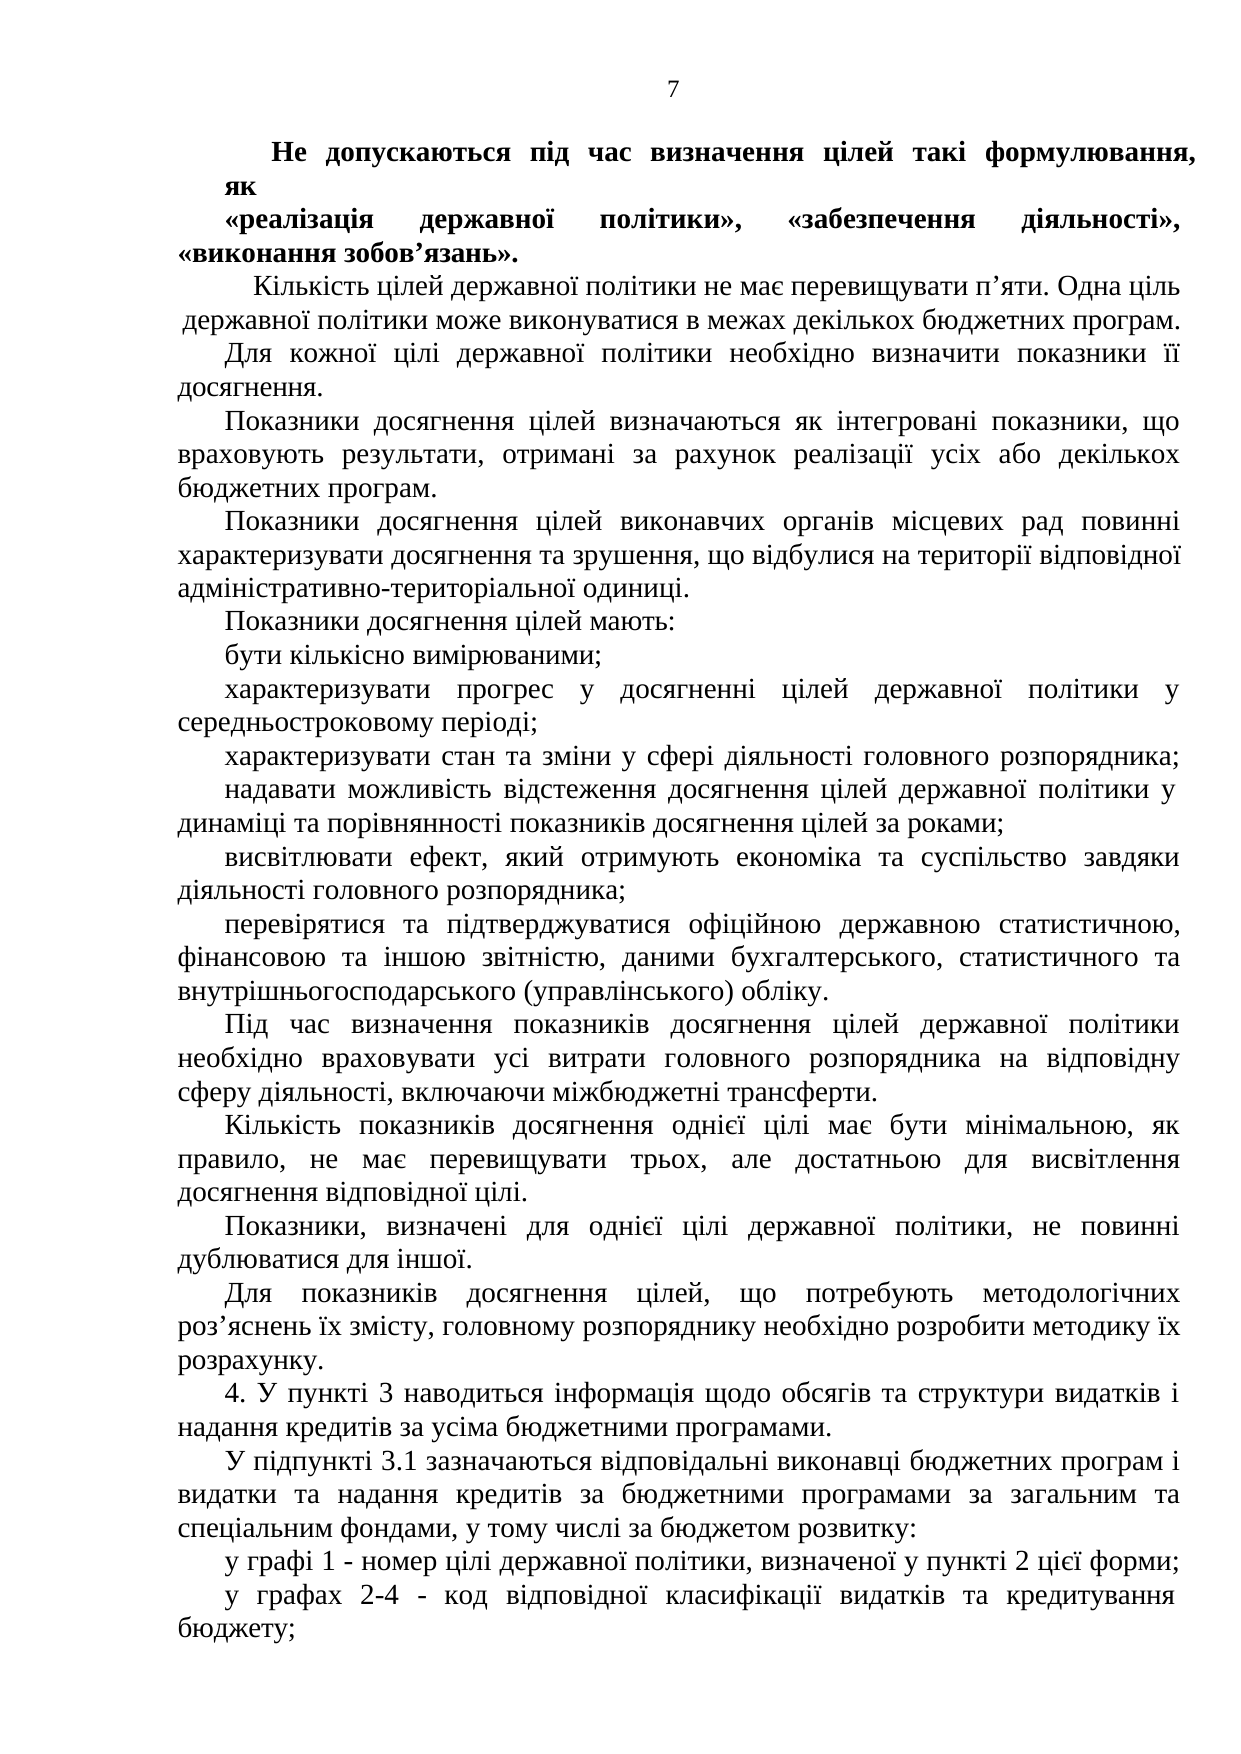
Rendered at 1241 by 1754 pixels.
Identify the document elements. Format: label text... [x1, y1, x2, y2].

text бюджету; [177, 1610, 1196, 1644]
text динаміці та порівнянності показників досягнення цілей за роками; [177, 805, 1196, 839]
text Не допускаються під час визначення цілей такі формулювання, як [224, 134, 1196, 201]
text Для кожної цілі державної політики необхідно визначити показники її досягнення. [177, 336, 1181, 403]
text перевірятися та підтверджуватися офіційною державною статистичною, фінансовою та іншою звітністю, даними бухгалтерського, статистичного та внутрішньогосподарського (управлінського) обліку. [177, 906, 1181, 1007]
text Для показників досягнення цілей, що потребують методологічних роз’яснень їх змісту, головному розпоряднику необхідно розробити методику їх розрахунку. [177, 1275, 1181, 1376]
text Показники досягнення цілей визначаються як інтегровані показники, що враховують результати, отримані за рахунок реалізації усіх або декількох бюджетних програм. [177, 403, 1181, 503]
text Кількість цілей державної політики не має перевищувати п’яти. Одна ціль державної політики може виконуватися в межах декількох бюджетних програм. [177, 268, 1181, 336]
text Показники досягнення цілей виконавчих органів місцевих рад повинні характеризувати досягнення та зрушення, що відбулися на території відповідної адміністративно-територіальної одиниці. [177, 503, 1181, 604]
text висвітлювати ефект, який отримують економіка та суспільство завдяки діяльності головного розпорядника; [177, 839, 1181, 906]
list У пункті 3 наводиться інформація щодо обсягів та структури видатків і надання кредитів за усіма бюджетними програмами. [177, 1376, 1181, 1443]
text Кількість показників досягнення однієї цілі має бути мінімальною, як правило, не має перевищувати трьох, але достатньою для висвітлення досягнення відповідної цілі. [177, 1107, 1181, 1208]
text бути кількісно вимірюваними; [224, 637, 1196, 671]
text у графі 1 - номер цілі державної політики, визначеної у пункті 2 цієї форми; у графах 2-4 - код відповідної класифікації видатків та кредитування [224, 1543, 1181, 1610]
text характеризувати стан та зміни у сфері діяльності головного розпорядника; надавати можливість відстеження досягнення цілей державної політики у [224, 738, 1181, 805]
text Показники, визначені для однієї цілі державної політики, не повинні дублюватися для іншої. [177, 1208, 1181, 1275]
text У підпункті 3.1 зазначаються відповідальні виконавці бюджетних програм і видатки та надання кредитів за бюджетними програмами за загальним та спеціальним фондами, у тому числі за бюджетом розвитку: [177, 1443, 1181, 1543]
text характеризувати прогрес у досягненні цілей державної політики у середньостроковому періоді; [177, 671, 1181, 738]
text Під час визначення показників досягнення цілей державної політики необхідно враховувати усі витрати головного розпорядника на відповідну сферу діяльності, включаючи міжбюджетні трансферти. [177, 1007, 1181, 1107]
text Показники досягнення цілей мають: [224, 604, 1196, 637]
text «реалізація державної політики», «забезпечення діяльності», «виконання зобов’язань». [177, 201, 1181, 268]
